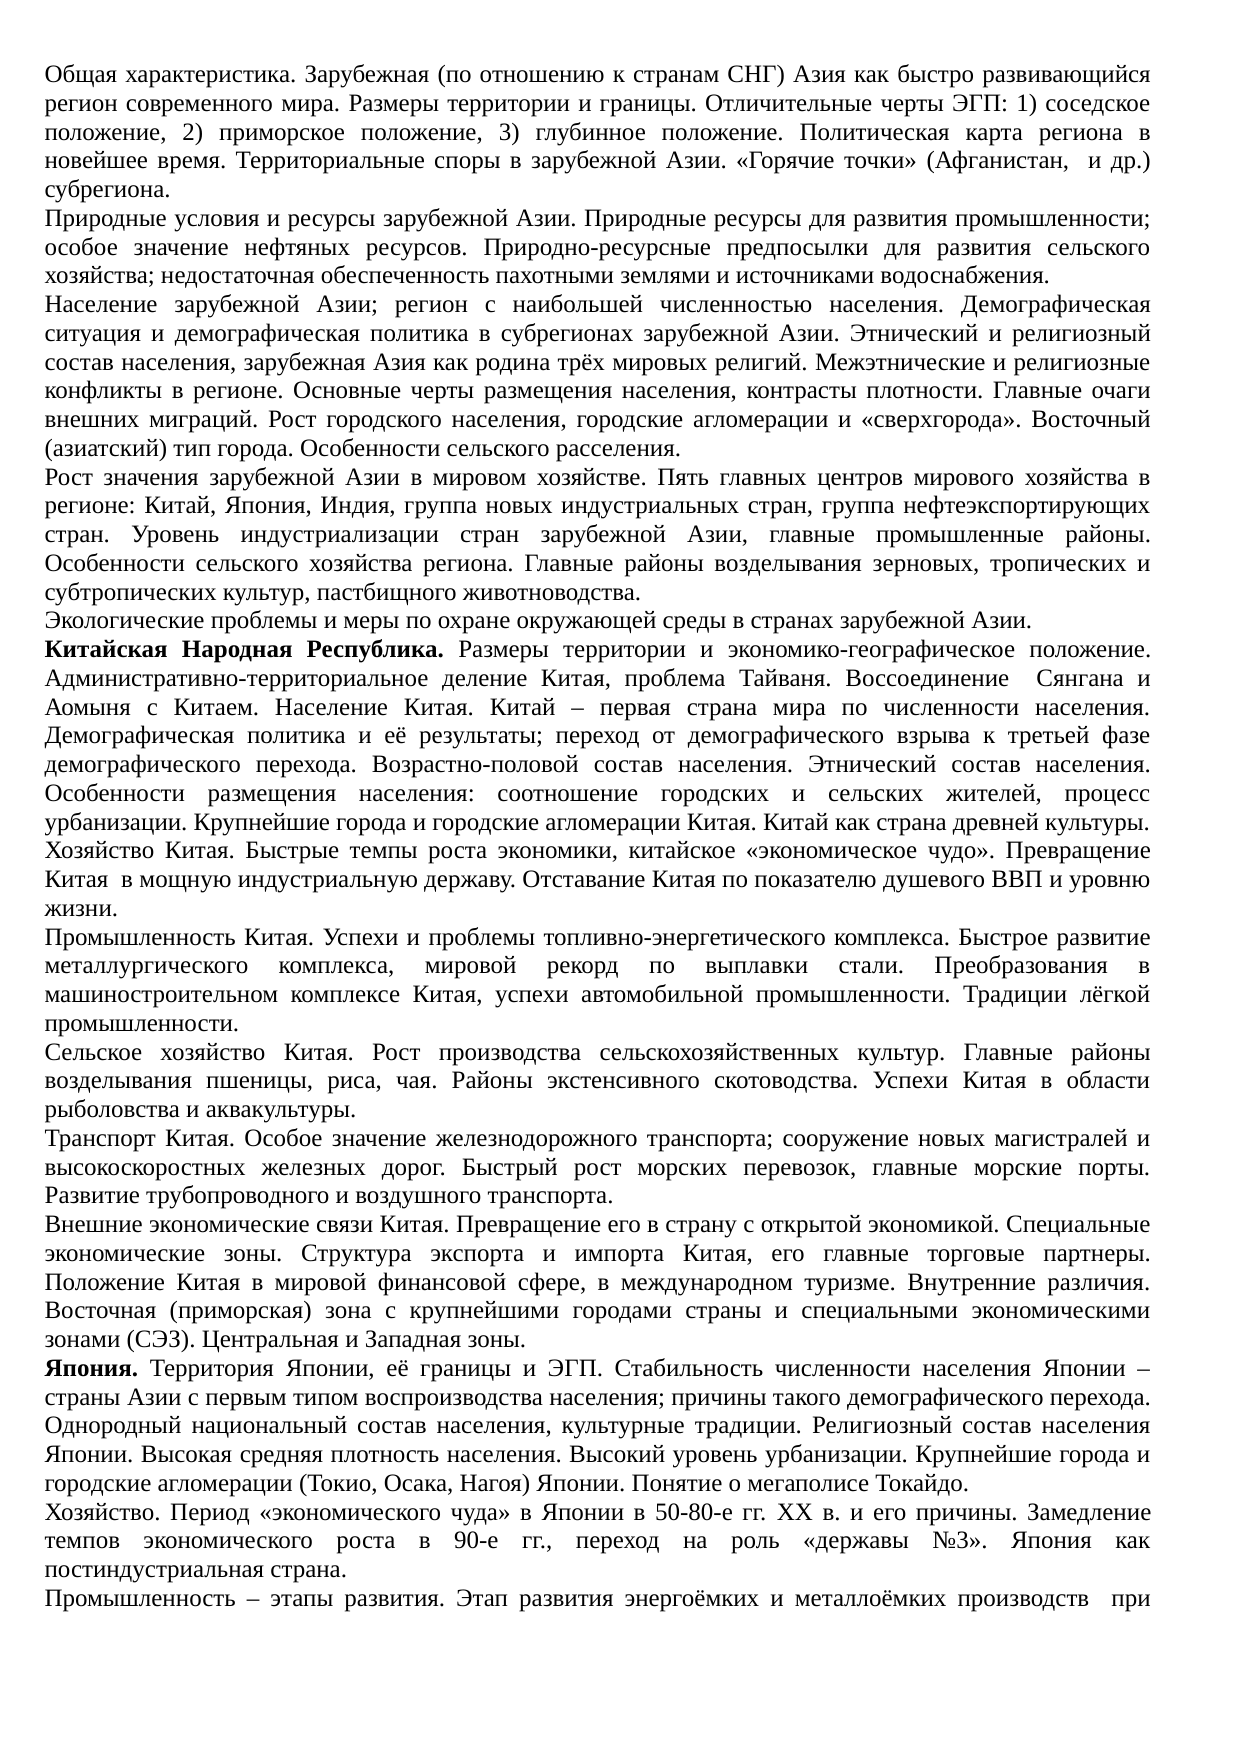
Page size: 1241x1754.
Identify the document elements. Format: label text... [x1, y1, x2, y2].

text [44, 1583, 1152, 1612]
text Хозяйство. Период «экономического чуда» в Японии в 50-80-е гг. XX в. и его причины. Замедление темпов экономического роста в 90-е гг., переход на роль «державы №3». Япония как постиндустриальная страна. [44, 1497, 1152, 1583]
text Китайская Народная Республика. Размеры территории и экономико-географическое положение. Административно-территориальное деление Китая, проблема Тайваня. Воссоединение Сянгана и Аомыня с Китаем. Население Китая. Китай – первая страна мира по численности населения. Демографическая политика и её результаты; переход от демографического взрыва к третьей фазе демографического перехода. Возрастно-половой состав населения. Этнический состав населения. Особенности размещения населения: соотношение городских и сельских жителей, процесс урбанизации. Крупнейшие города и городские агломерации Китая. Китай как страна древней культуры. [44, 634, 1152, 835]
text Общая характеристика. Зарубежная (по отношению к странам СНГ) Азия как быстро развивающийся регион современного мира. Размеры территории и границы. Отличительные черты ЭГП: 1) соседское положение, 2) приморское положение, 3) глубинное положение. Политическая карта региона в новейшее время. Территориальные споры в зарубежной Азии. «Горячие точки» (Афганистан, и др.) субрегиона. [44, 59, 1152, 203]
text Рост значения зарубежной Азии в мировом хозяйстве. Пять главных центров мирового хозяйства в регионе: Китай, Япония, Индия, группа новых индустриальных стран, группа нефтеэкспортирующих стран. Уровень индустриализации стран зарубежной Азии, главные промышленные районы. Особенности сельского хозяйства региона. Главные районы возделывания зерновых, тропических и субтропических культур, пастбищного животноводства. [44, 462, 1152, 605]
text Промышленность Китая. Успехи и проблемы топливно-энергетического комплекса. Быстрое развитие металлургического комплекса, мировой рекорд по выплавки стали. Преобразования в машиностроительном комплексе Китая, успехи автомобильной промышленности. Традиции лёгкой промышленности. [44, 922, 1152, 1037]
text Япония. Территория Японии, её границы и ЭГП. Стабильность численности населения Японии – страны Азии с первым типом воспроизводства населения; причины такого демографического перехода. Однородный национальный состав населения, культурные традиции. Религиозный состав населения Японии. Высокая средняя плотность населения. Высокий уровень урбанизации. Крупнейшие города и городские агломерации (Токио, Осака, Нагоя) Японии. Понятие о мегаполисе Токайдо. [44, 1353, 1152, 1497]
text Экологические проблемы и меры по охране окружающей среды в странах зарубежной Азии. [44, 605, 1152, 634]
text Население зарубежной Азии; регион с наибольшей численностью населения. Демографическая ситуация и демографическая политика в субрегионах зарубежной Азии. Этнический и религиозный состав населения, зарубежная Азия как родина трёх мировых религий. Межэтнические и религиозные конфликты в регионе. Основные черты размещения населения, контрасты плотности. Главные очаги внешних миграций. Рост городского населения, городские агломерации и «сверхгорода». Восточный (азиатский) тип города. Особенности сельского расселения. [44, 289, 1152, 462]
text Внешние экономические связи Китая. Превращение его в страну с открытой экономикой. Специальные экономические зоны. Структура экспорта и импорта Китая, его главные торговые партнеры. Положение Китая в мировой финансовой сфере, в международном туризме. Внутренние различия. Восточная (приморская) зона с крупнейшими городами страны и специальными экономическими зонами (СЭЗ). Центральная и Западная зоны. [44, 1209, 1152, 1353]
text Хозяйство Китая. Быстрые темпы роста экономики, китайское «экономическое чудо». Превращение Китая в мощную индустриальную державу. Отставание Китая по показателю душевого ВВП и уровню жизни. [44, 835, 1152, 922]
text Транспорт Китая. Особое значение железнодорожного транспорта; сооружение новых магистралей и высокоскоростных железных дорог. Быстрый рост морских перевозок, главные морские порты. Развитие трубопроводного и воздушного транспорта. [44, 1123, 1152, 1209]
text Сельское хозяйство Китая. Рост производства сельскохозяйственных культур. Главные районы возделывания пшеницы, риса, чая. Районы экстенсивного скотоводства. Успехи Китая в области рыболовства и аквакультуры. [44, 1037, 1152, 1123]
text Природные условия и ресурсы зарубежной Азии. Природные ресурсы для развития промышленности; особое значение нефтяных ресурсов. Природно-ресурсные предпосылки для развития сельского хозяйства; недостаточная обеспеченность пахотными землями и источниками водоснабжения. [44, 203, 1152, 289]
